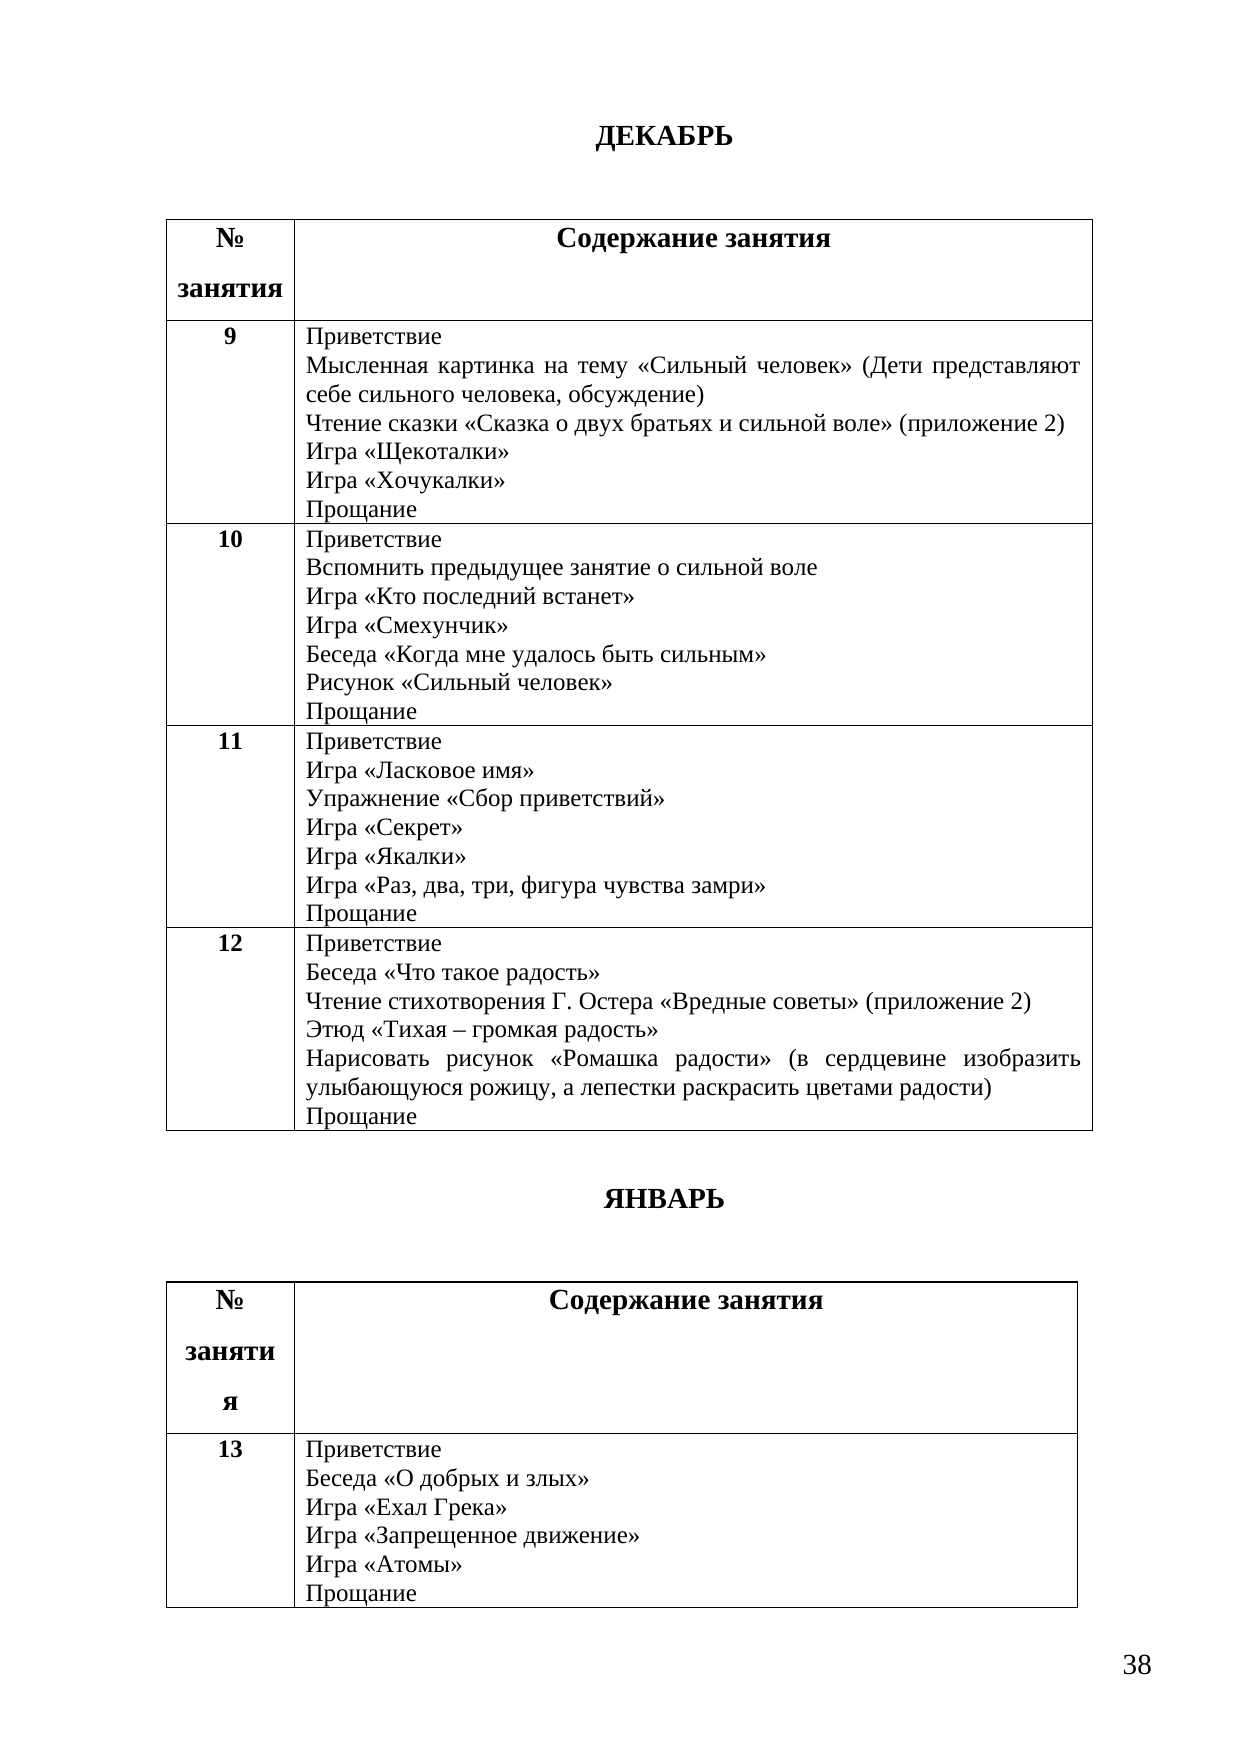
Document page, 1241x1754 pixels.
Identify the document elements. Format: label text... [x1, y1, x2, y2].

table_cell Приветствие Мысленная картинка на тему «Сильный человек» (Дети представляют себе сильного человека, обсуждение) Чтение сказки «Сказка о двух братьях и сильной воле» (приложение 2) Игра «Щекоталки» Игра «Хочукалки» Прощание [295, 321, 1092, 523]
table_cell 9 [167, 321, 294, 523]
table_cell 10 [167, 524, 294, 725]
table_header № занятия [167, 220, 294, 320]
table_cell Приветствие Беседа «О добрых и злых» Игра «Ехал Грека» Игра «Запрещенное движение» Игра «Атомы» Прощание [295, 1434, 1077, 1607]
table_header № занятия [167, 1283, 294, 1433]
table_cell Приветствие Вспомнить предыдущее занятие о сильной воле Игра «Кто последний встанет» Игра «Смехунчик» Беседа «Когда мне удалось быть сильным» Рисунок «Сильный человек» Прощание [295, 524, 1092, 725]
text ЯНВАРЬ [177, 1181, 1152, 1214]
table_cell 13 [167, 1434, 294, 1607]
table_cell 12 [167, 928, 294, 1129]
table_cell Приветствие Беседа «Что такое радость» Чтение стихотворения Г. Остера «Вредные советы» (приложение 2) Этюд «Тихая – громкая радость» Нарисовать рисунок «Ромашка радости» (в сердцевине изобразить улыбающуюся рожицу, а лепестки раскрасить цветами радости) Прощание [295, 928, 1092, 1129]
table_header Содержание занятия [295, 220, 1092, 320]
table_cell 11 [167, 726, 294, 927]
table_cell Приветствие Игра «Ласковое имя» Упражнение «Сбор приветствий» Игра «Секрет» Игра «Якалки» Игра «Раз, два, три, фигура чувства замри» Прощание [295, 726, 1092, 927]
table_header Содержание занятия [295, 1283, 1077, 1433]
text ДЕКАБРЬ [177, 118, 1152, 152]
